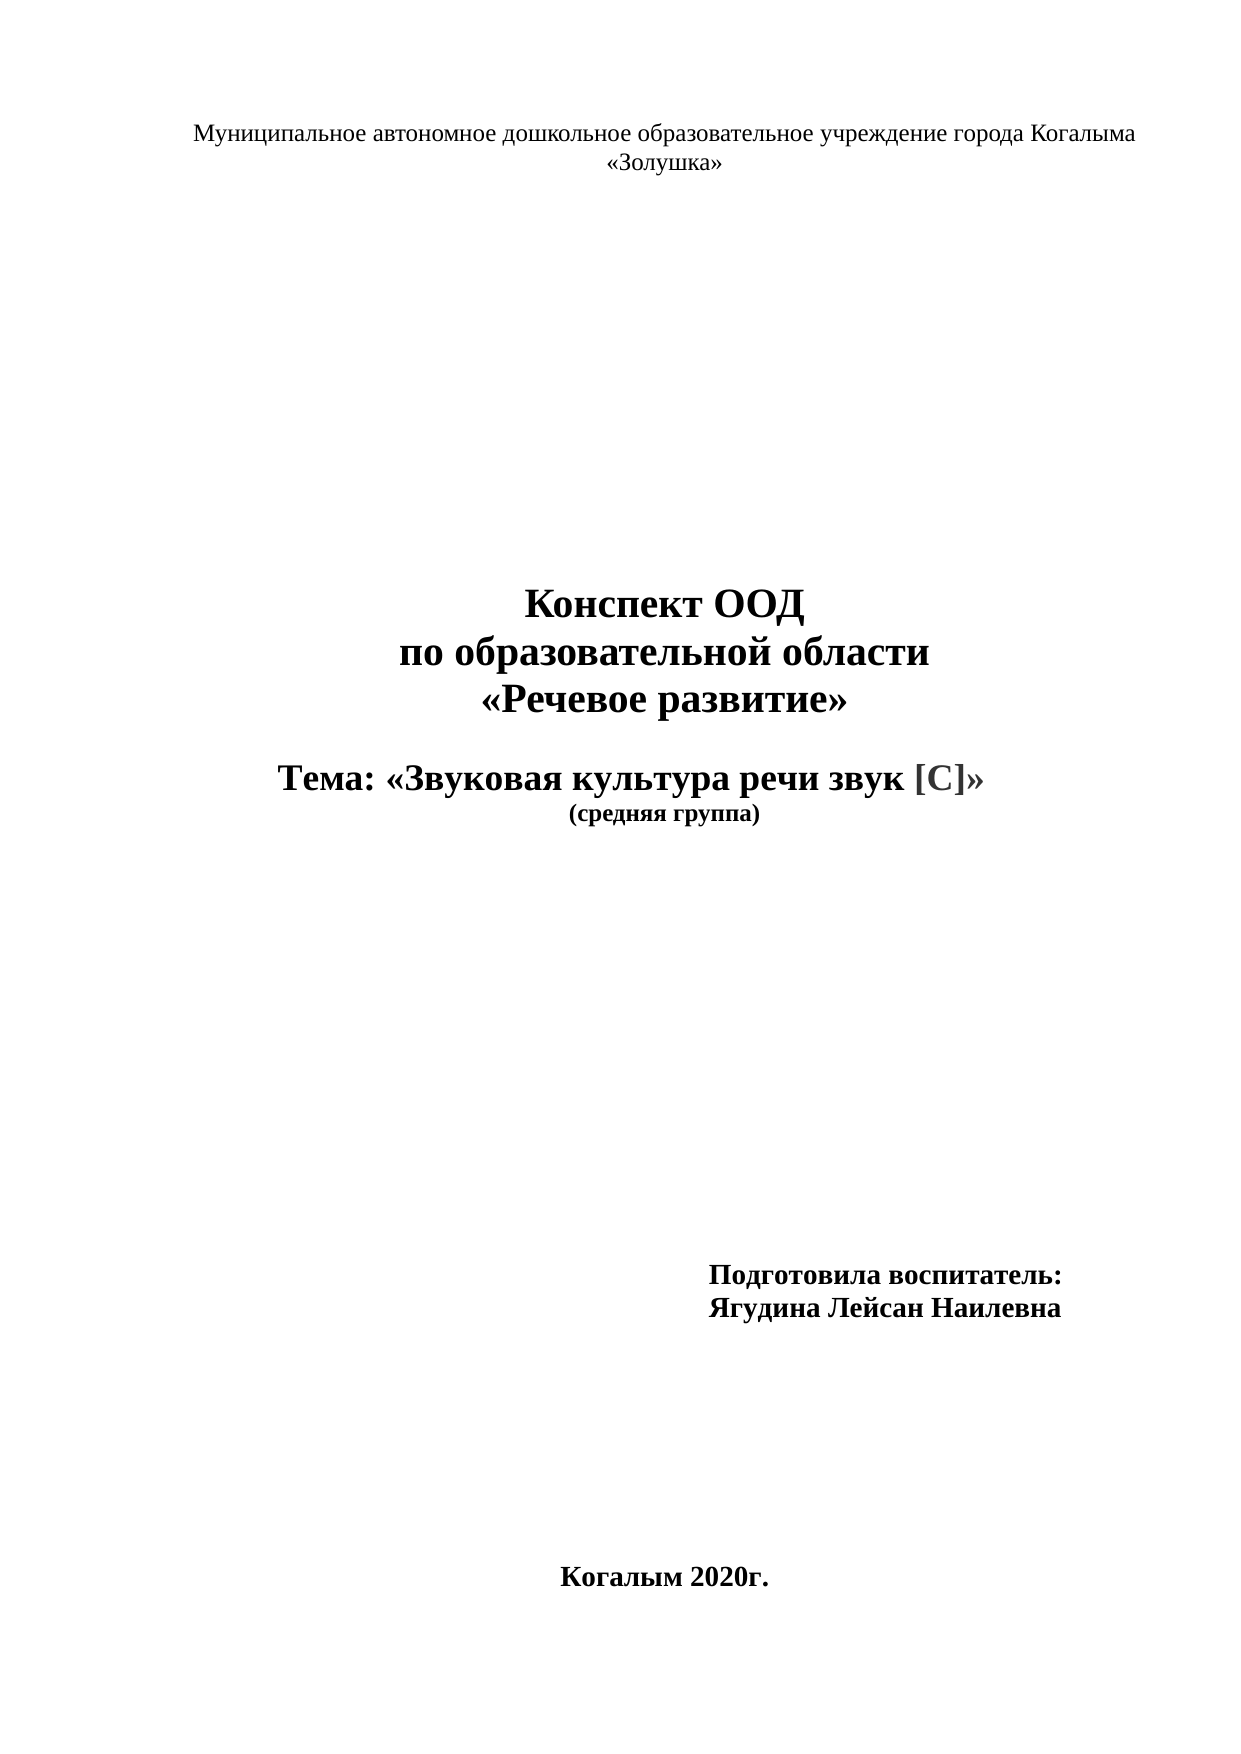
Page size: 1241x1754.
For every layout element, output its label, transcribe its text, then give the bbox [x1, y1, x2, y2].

text (средняя группа) [177, 798, 1152, 827]
text Конспект ООД [177, 578, 1152, 626]
text «Речевое развитие» [177, 674, 1152, 722]
text Тема: «Звуковая культура речи звук [С]» [914, 755, 1152, 798]
text Когалым 2020г. [177, 1559, 1152, 1592]
text по образовательной области [177, 626, 1152, 674]
text Тема: «Звуковая культура речи звук [С]» [103, 755, 385, 798]
text Муниципальное автономное дошкольное образовательное учреждение города Когалыма «Золушка» [177, 118, 1152, 176]
text Подготовила воспитатель: Ягудина Лейсан Наилевна [177, 1229, 1152, 1324]
